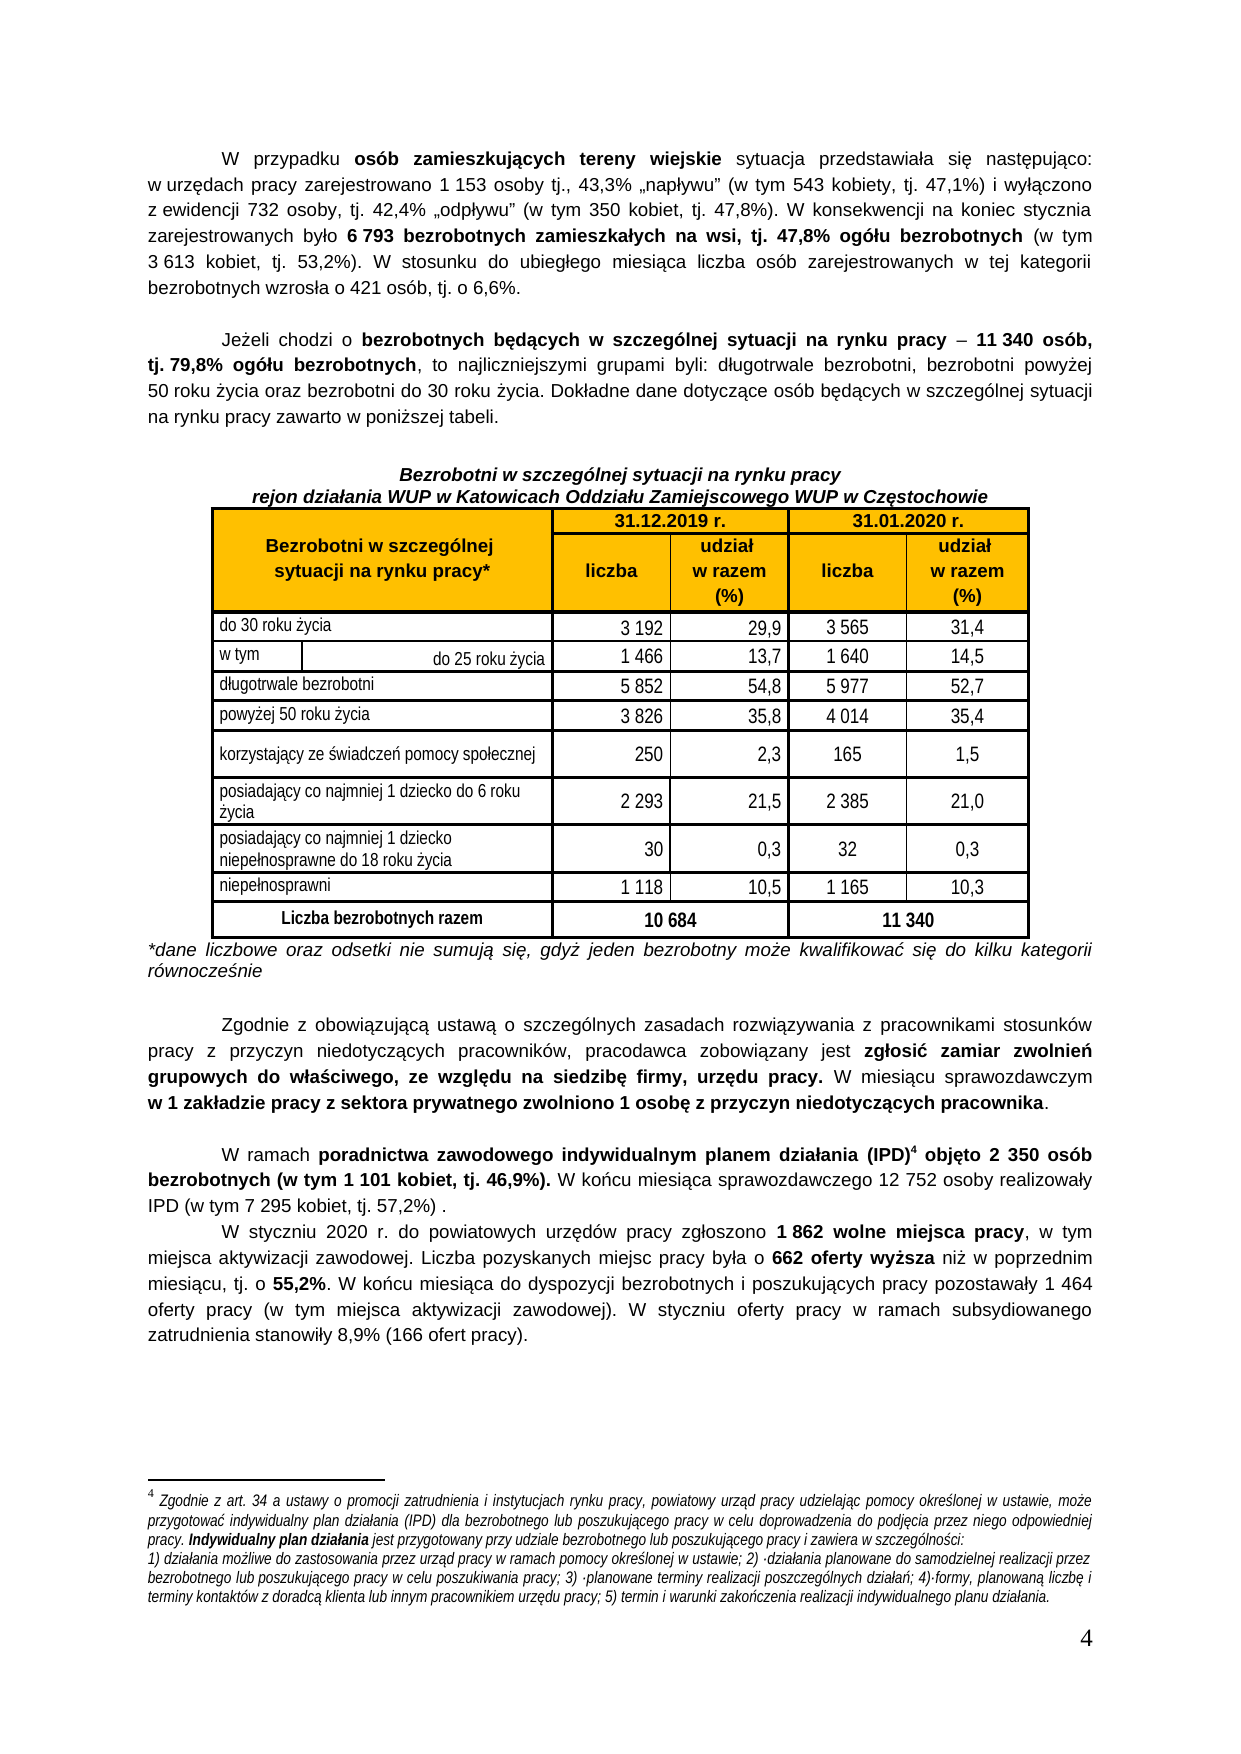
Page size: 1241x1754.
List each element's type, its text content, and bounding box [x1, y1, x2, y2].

table_header Bezrobotni w szczególnej sytuacji na rynku pracy* [214, 510, 551, 610]
table_header 31.01.2020 r. [790, 510, 1027, 532]
table_header 31.12.2019 r. [554, 510, 787, 532]
table_cell 3 192 [554, 614, 670, 640]
table_cell 35,8 [671, 702, 787, 729]
table_cell 29,9 [671, 614, 787, 640]
table_cell 2 293 [554, 779, 669, 823]
text Zgodnie z obowiązującą ustawą o szczególnych zasadach rozwiązywania z pracownikami stosunków pracy z przyczyn niedotyczących pracowników, pracodawca zobowiązany jest zgłosić zamiar zwolnień grupowych do właściwego, ze względu na siedzibę firmy, urzędu pracy. W miesiącu sprawozdawczym w 1 zakładzie pracy z sektora prywatnego zwolniono 1 osobę z przyczyn niedotyczących pracownika. [148, 1014, 1093, 1113]
table_cell udział w razem (%) [671, 535, 787, 610]
table_cell 54,8 [671, 673, 787, 699]
table_cell 30 [554, 826, 669, 871]
table_cell 3 565 [790, 614, 906, 640]
text Jeżeli chodzi o bezrobotnych będących w szczególnej sytuacji na rynku pracy – 11 340 osób, tj. 79,8% ogółu bezrobotnych, to najliczniejszymi grupami byli: długotrwale bezrobotni, bezrobotni powyżej 50 roku życia oraz bezrobotni do 30 roku życia. Dokładne dane dotyczące osób będących w szczególnej sytuacji na rynku pracy zawarto w poniższej tabeli. [148, 328, 1093, 427]
table_cell długotrwale bezrobotni [214, 673, 551, 699]
table_cell 21,0 [907, 779, 1027, 823]
text *dane liczbowe oraz odsetki nie sumują się, gdyż jeden bezrobotny może kwalifikować się do kilku kategorii równocześnie [148, 939, 1093, 982]
table_cell 5 977 [790, 673, 906, 699]
table_cell 32 [790, 826, 906, 871]
table_cell 250 [554, 732, 670, 776]
table_cell 1 640 [790, 642, 906, 669]
table_cell 10,3 [907, 874, 1027, 900]
table_cell 10 684 [554, 903, 787, 936]
text W styczniu 2020 r. do powiatowych urzędów pracy zgłoszono 1 862 wolne miejsca pracy, w tym miejsca aktywizacji zawodowej. Liczba pozyskanych miejsc pracy była o 662 oferty wyższa niż w poprzednim miesiącu, tj. o 55,2%. W końcu miesiąca do dyspozycji bezrobotnych i poszukujących pracy pozostawały 1 464 oferty pracy (w tym miejsca aktywizacji zawodowej). W styczniu oferty pracy w ramach subsydiowanego zatrudnienia stanowiły 8,9% (166 ofert pracy). [148, 1221, 1093, 1346]
table_cell 21,5 [671, 779, 787, 823]
table_cell 1 165 [790, 874, 906, 900]
table_cell 165 [790, 732, 906, 776]
table_cell korzystający ze świadczeń pomocy społecznej [214, 732, 551, 776]
table_cell 1 118 [554, 874, 670, 900]
table_cell 2,3 [671, 732, 787, 776]
table_cell 10,5 [671, 874, 787, 900]
table_cell niepełnosprawni [214, 874, 551, 900]
table_cell 0,3 [671, 826, 787, 871]
table_cell 3 826 [554, 702, 670, 729]
table_cell 5 852 [554, 673, 670, 699]
table_cell 52,7 [907, 673, 1027, 699]
table_cell 35,4 [907, 702, 1027, 729]
text rejon działania WUP w Katowicach Oddziału Zamiejscowego WUP w Częstochowie [148, 486, 1093, 507]
table_cell posiadający co najmniej 1 dziecko niepełnosprawne do 18 roku życia [214, 826, 551, 871]
table_cell w tym [214, 642, 301, 669]
table_cell 2 385 [790, 779, 906, 823]
table_cell powyżej 50 roku życia [214, 702, 551, 729]
table_cell Liczba bezrobotnych razem [214, 903, 551, 936]
table_cell 0,3 [907, 826, 1027, 871]
table_cell udział w razem (%) [907, 535, 1027, 610]
table_cell liczba [554, 535, 670, 610]
text Bezrobotni w szczególnej sytuacji na rynku pracy [148, 464, 1093, 486]
table_cell 1 466 [554, 642, 670, 669]
table_cell liczba [790, 535, 906, 610]
text W ramach poradnictwa zawodowego indywidualnym planem działania (IPD) objęto 2 350 osób bezrobotnych (w tym 1 101 kobiet, tj. 46,9%). W końcu miesiąca sprawozdawczego 12 752 osoby realizowały IPD (w tym 7 295 kobiet, tj. 57,2%) . [148, 1143, 1093, 1217]
table_cell 14,5 [907, 642, 1027, 669]
table_cell 1,5 [907, 732, 1027, 776]
table_cell 4 014 [790, 702, 906, 729]
text W przypadku osób zamieszkujących tereny wiejskie sytuacja przedstawiała się następująco: w urzędach pracy zarejestrowano 1 153 osoby tj., 43,3% „napływu” (w tym 543 kobiety, tj. 47,1%) i wyłączono z ewidencji 732 osoby, tj. 42,4% „odpływu” (w tym 350 kobiet, tj. 47,8%). W konsekwencji na koniec stycznia zarejestrowanych było 6 793 bezrobotnych zamieszkałych na wsi, tj. 47,8% ogółu bezrobotnych (w tym 3 613 kobiet, tj. 53,2%). W stosunku do ubiegłego miesiąca liczba osób zarejestrowanych w tej kategorii bezrobotnych wzrosła o 421 osób, tj. o 6,6%. [148, 148, 1093, 298]
table_cell do 30 roku życia [214, 614, 551, 640]
table_cell do 25 roku życia [303, 642, 551, 669]
table_cell 13,7 [671, 642, 787, 669]
table_cell 31,4 [907, 614, 1027, 640]
table_cell 11 340 [790, 903, 1027, 936]
table_cell posiadający co najmniej 1 dziecko do 6 roku życia [214, 779, 551, 823]
